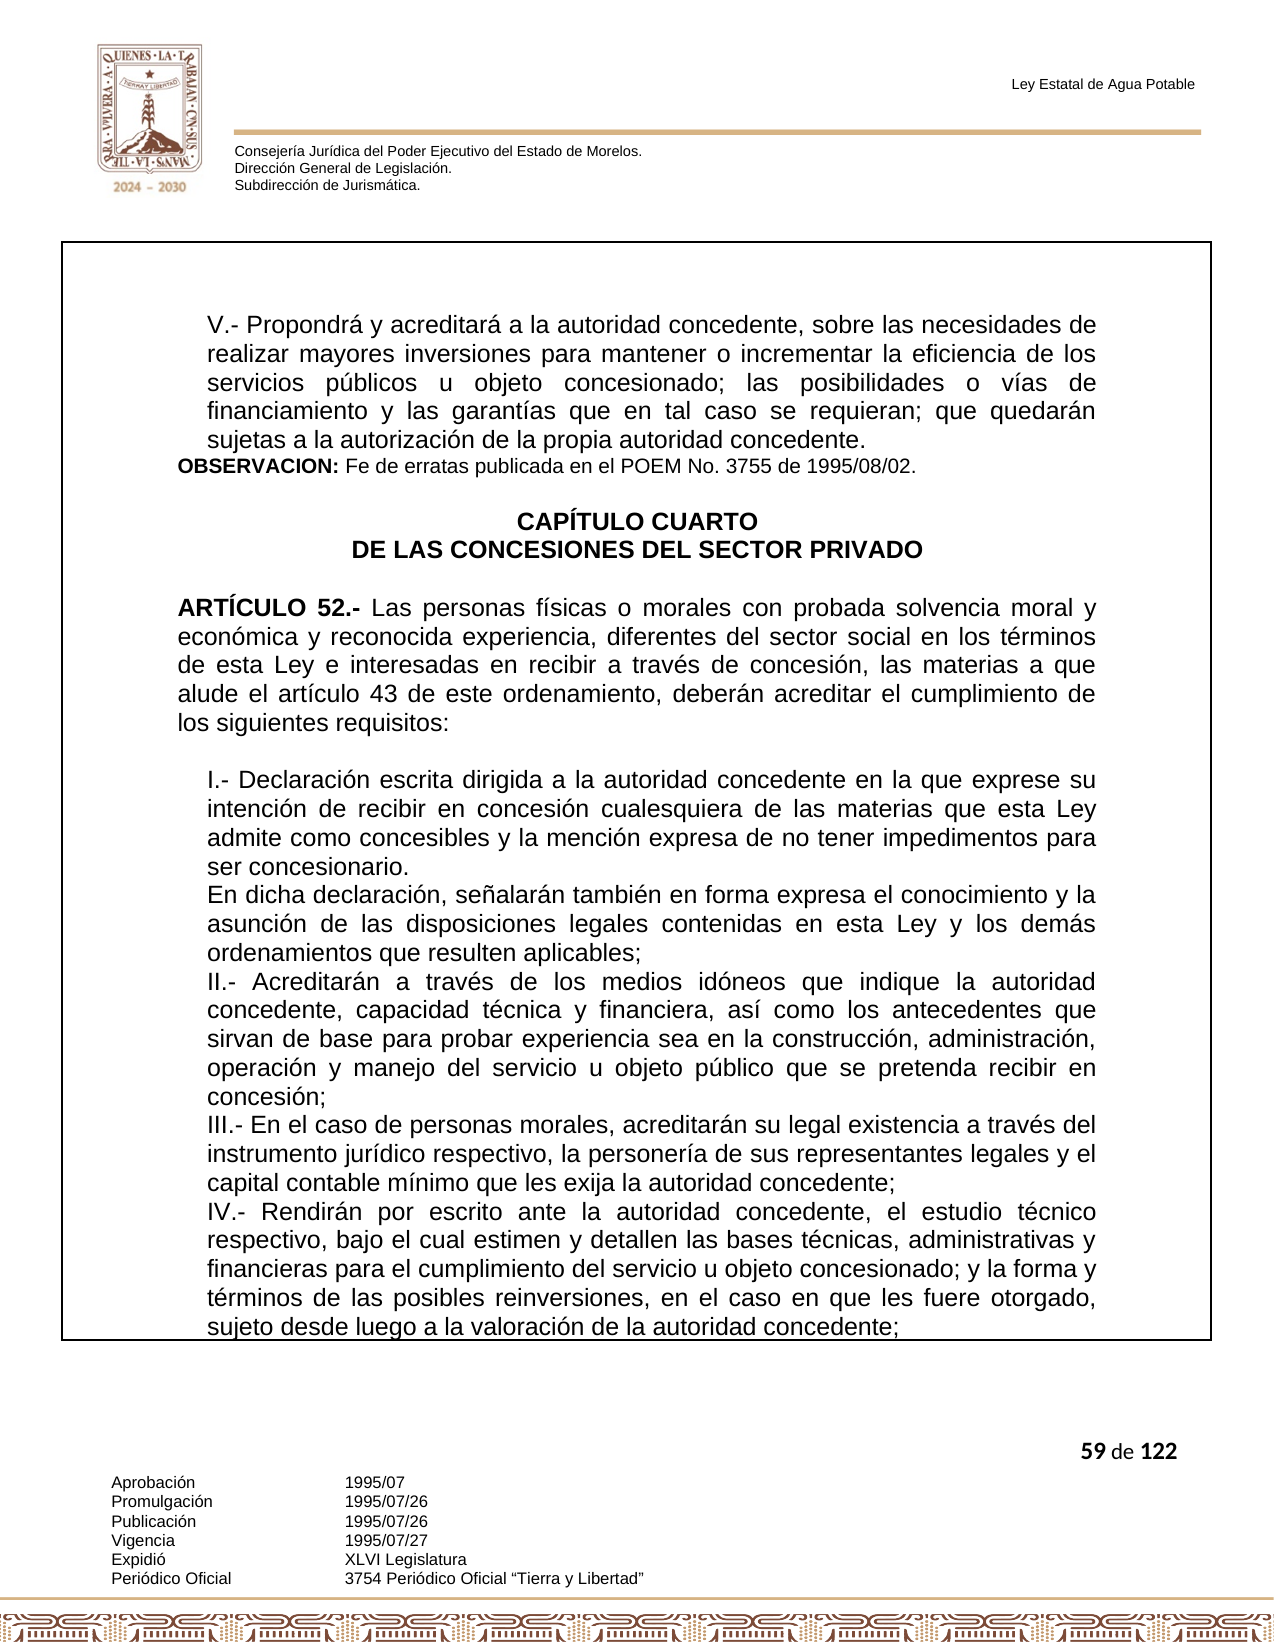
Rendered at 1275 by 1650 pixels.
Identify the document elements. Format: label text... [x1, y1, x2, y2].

text III.- En el caso de personas morales, acreditarán su legal existencia a través del instrumento jurídico respectivo, la personería de sus representantes legales y el capital contable mínimo que les exija la autoridad concedente; [207, 1110, 1098, 1197]
picture [0, 1591, 1274, 1650]
text II.- Acreditarán a través de los medios idóneos que indique la autoridad concedente, capacidad técnica y financiera, así como los antecedentes que sirvan de base para probar experiencia sea en la construcción, administración, operación y manejo del servicio u objeto público que se pretenda recibir en concesión; [207, 967, 1098, 1110]
text ARTÍCULO 52.- Las personas físicas o morales con probada solvencia moral y económica y reconocida experiencia, diferentes del sector social en los términos de esta Ley e interesadas en recibir a través de concesión, las materias a que alude el artículo 43 de este ordenamiento, deberán acreditar el cumplimiento de los siguientes requisitos: [177, 593, 1098, 737]
text OBSERVACION: Fe de erratas publicada en el POEM No. 3755 de 1995/08/02. [177, 454, 1098, 478]
text I.- Declaración escrita dirigida a la autoridad concedente en la que exprese su intención de recibir en concesión cualesquiera de las materias que esta Ley admite como concesibles y la mención expresa de no tener impedimentos para ser concesionario. [207, 765, 1098, 880]
text V.- Propondrá y acreditará a la autoridad concedente, sobre las necesidades de realizar mayores inversiones para mantener o incrementar la eficiencia de los servicios públicos u objeto concesionado; las posibilidades o vías de financiamiento y las garantías que en tal caso se requieran; que quedarán sujetas a la autorización de la propia autoridad concedente. [207, 310, 1098, 454]
text DE LAS CONCESIONES DEL SECTOR PRIVADO [177, 535, 1098, 564]
text IV.- Rendirán por escrito ante la autoridad concedente, el estudio técnico respectivo, bajo el cual estimen y detallen las bases técnicas, administrativas y financieras para el cumplimiento del servicio u objeto concesionado; y la forma y términos de las posibles reinversiones, en el caso en que les fuere otorgado, sujeto desde luego a la valoración de la autoridad concedente; [207, 1197, 1098, 1340]
picture [233, 111, 1202, 144]
text En dicha declaración, señalarán también en forma expresa el conocimiento y la asunción de las disposiciones legales contenidas en esta Ley y los demás ordenamientos que resulten aplicables; [207, 880, 1098, 967]
text CAPÍTULO CUARTO [177, 507, 1098, 535]
picture [92, 37, 220, 198]
